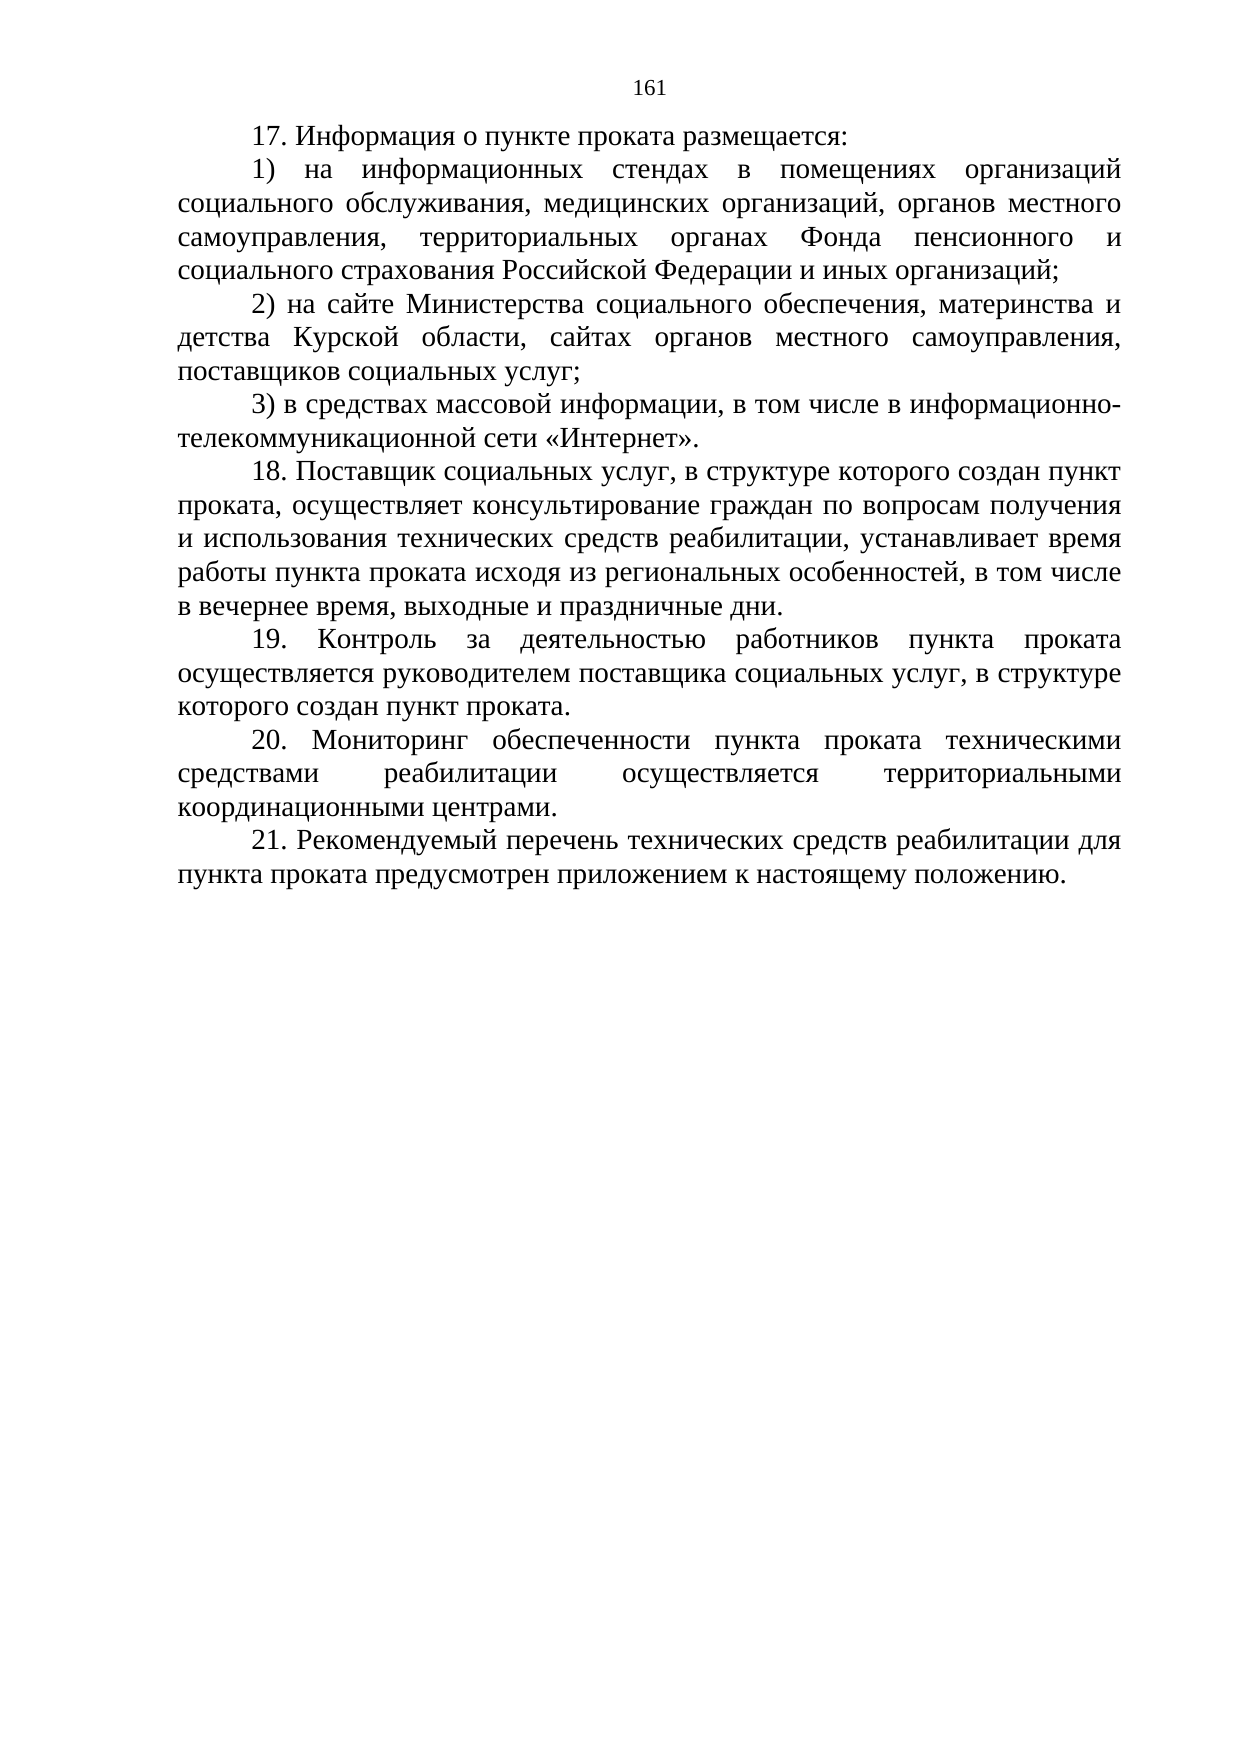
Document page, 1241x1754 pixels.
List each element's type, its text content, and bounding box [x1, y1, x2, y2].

text 19. Контроль за деятельностью работников пункта проката осуществляется руководителем поставщика социальных услуг, в структуре которого создан пункт проката. [177, 621, 1122, 722]
text 2) на сайте Министерства социального обеспечения, материнства и детства Курской области, сайтах органов местного самоуправления, поставщиков социальных услуг; [177, 286, 1122, 386]
text 21. Рекомендуемый перечень технических средств реабилитации для пункта проката предусмотрен приложением к настоящему положению. [177, 822, 1122, 889]
text 3) в средствах массовой информации, в том числе в информационно-телекоммуникационной сети «Интернет». [177, 386, 1122, 453]
text 17. Информация о пункте проката размещается: [177, 118, 1122, 152]
text 20. Мониторинг обеспеченности пункта проката техническими средствами реабилитации осуществляется территориальными координационными центрами. [177, 722, 1122, 822]
text 18. Поставщик социальных услуг, в структуре которого создан пункт проката, осуществляет консультирование граждан по вопросам получения и использования технических средств реабилитации, устанавливает время работы пункта проката исходя из региональных особенностей, в том числе в вечернее время, выходные и праздничные дни. [177, 453, 1122, 621]
text 1) на информационных стендах в помещениях организаций социального обслуживания, медицинских организаций, органов местного самоуправления, территориальных органах Фонда пенсионного и социального страхования Российской Федерации и иных организаций; [177, 152, 1122, 286]
